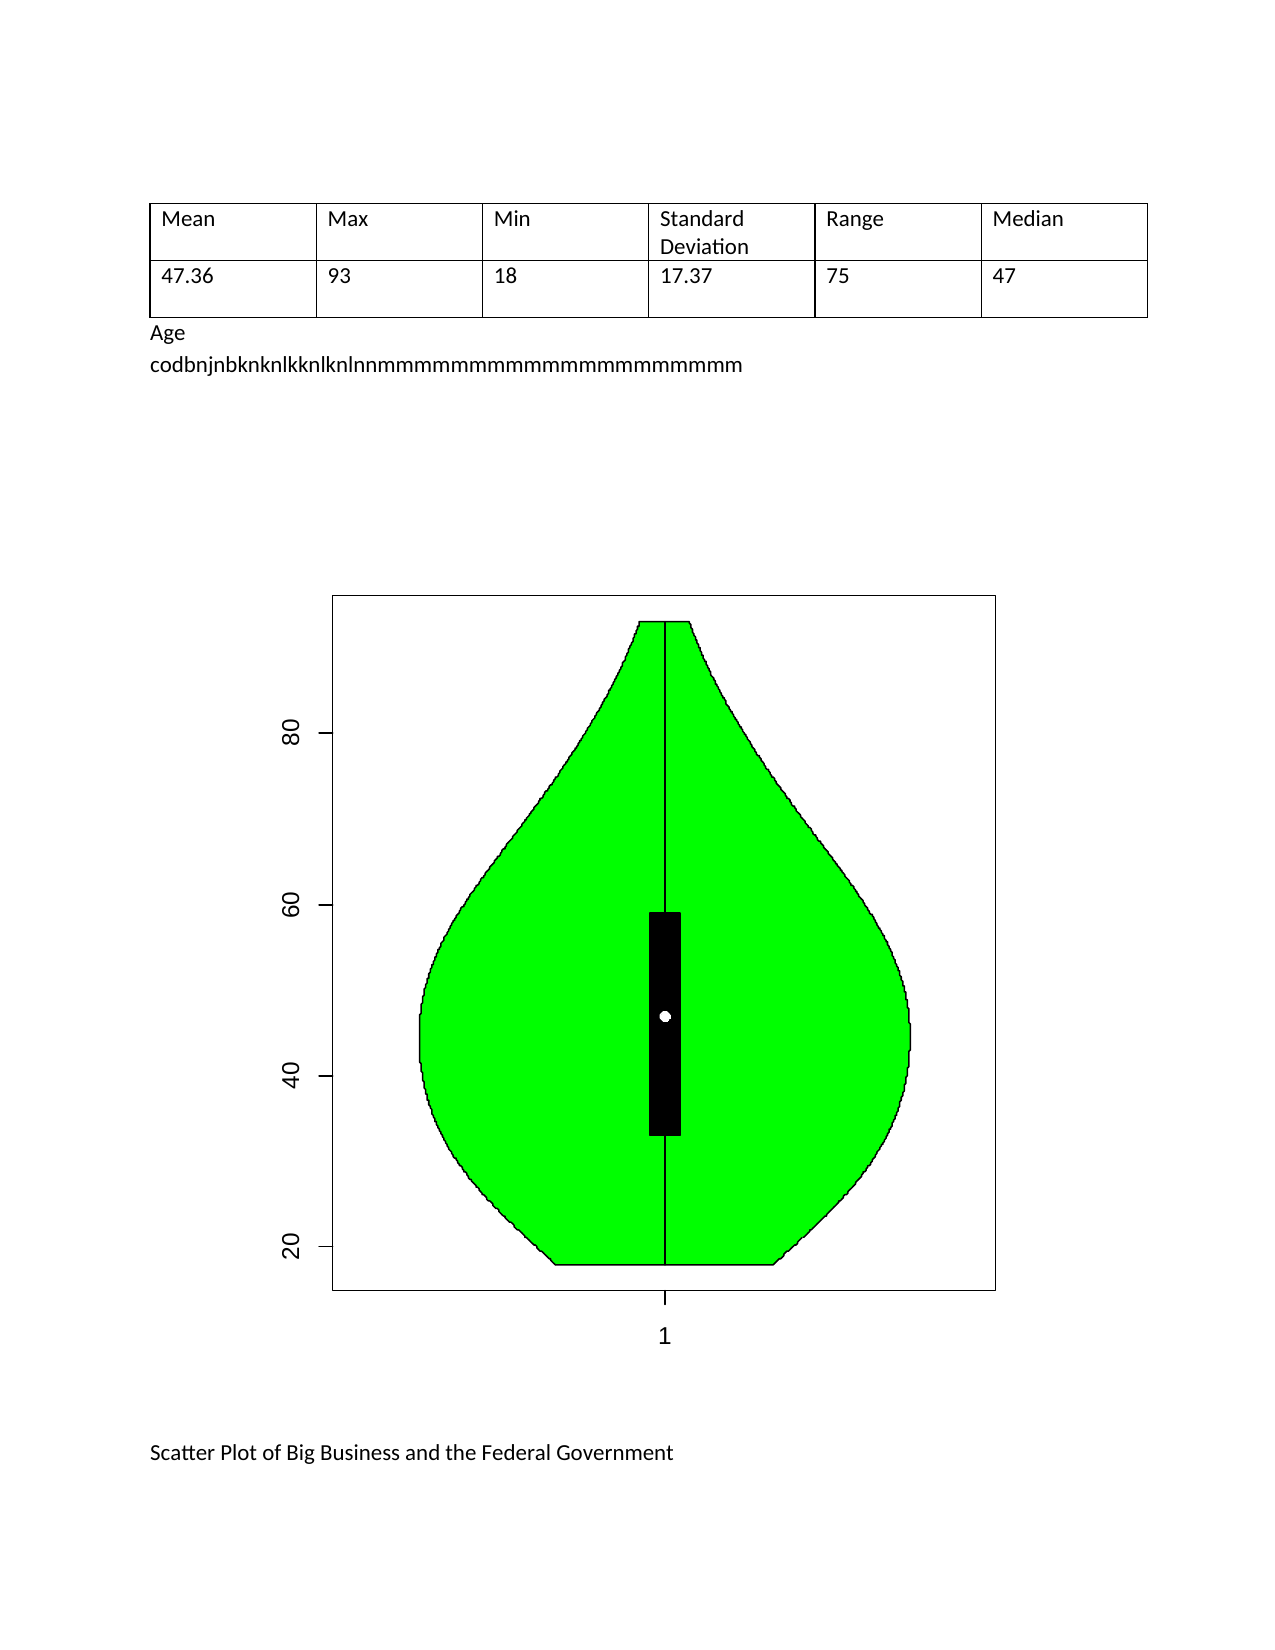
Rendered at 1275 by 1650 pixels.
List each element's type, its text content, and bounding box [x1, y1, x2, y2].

table_header Standard Deviation [649, 204, 814, 260]
table_header Median [982, 204, 1147, 260]
table_header Min [483, 204, 648, 260]
table_cell 18 [483, 261, 648, 317]
table_header Mean [151, 204, 316, 260]
table_header Range [816, 204, 981, 260]
text Scatter Plot of Big Business and the Federal Government [150, 509, 1125, 1467]
table_cell 47.36 [151, 261, 316, 317]
table_cell 75 [816, 261, 981, 317]
table_cell 17.37 [649, 261, 814, 317]
table_header Max [317, 204, 482, 260]
table_cell 93 [317, 261, 482, 317]
text Age codbnjnbknknlkknlknlnnmmmmmmmmmmmmmmmmmmmm [150, 318, 1125, 378]
table_cell 47 [982, 261, 1147, 317]
